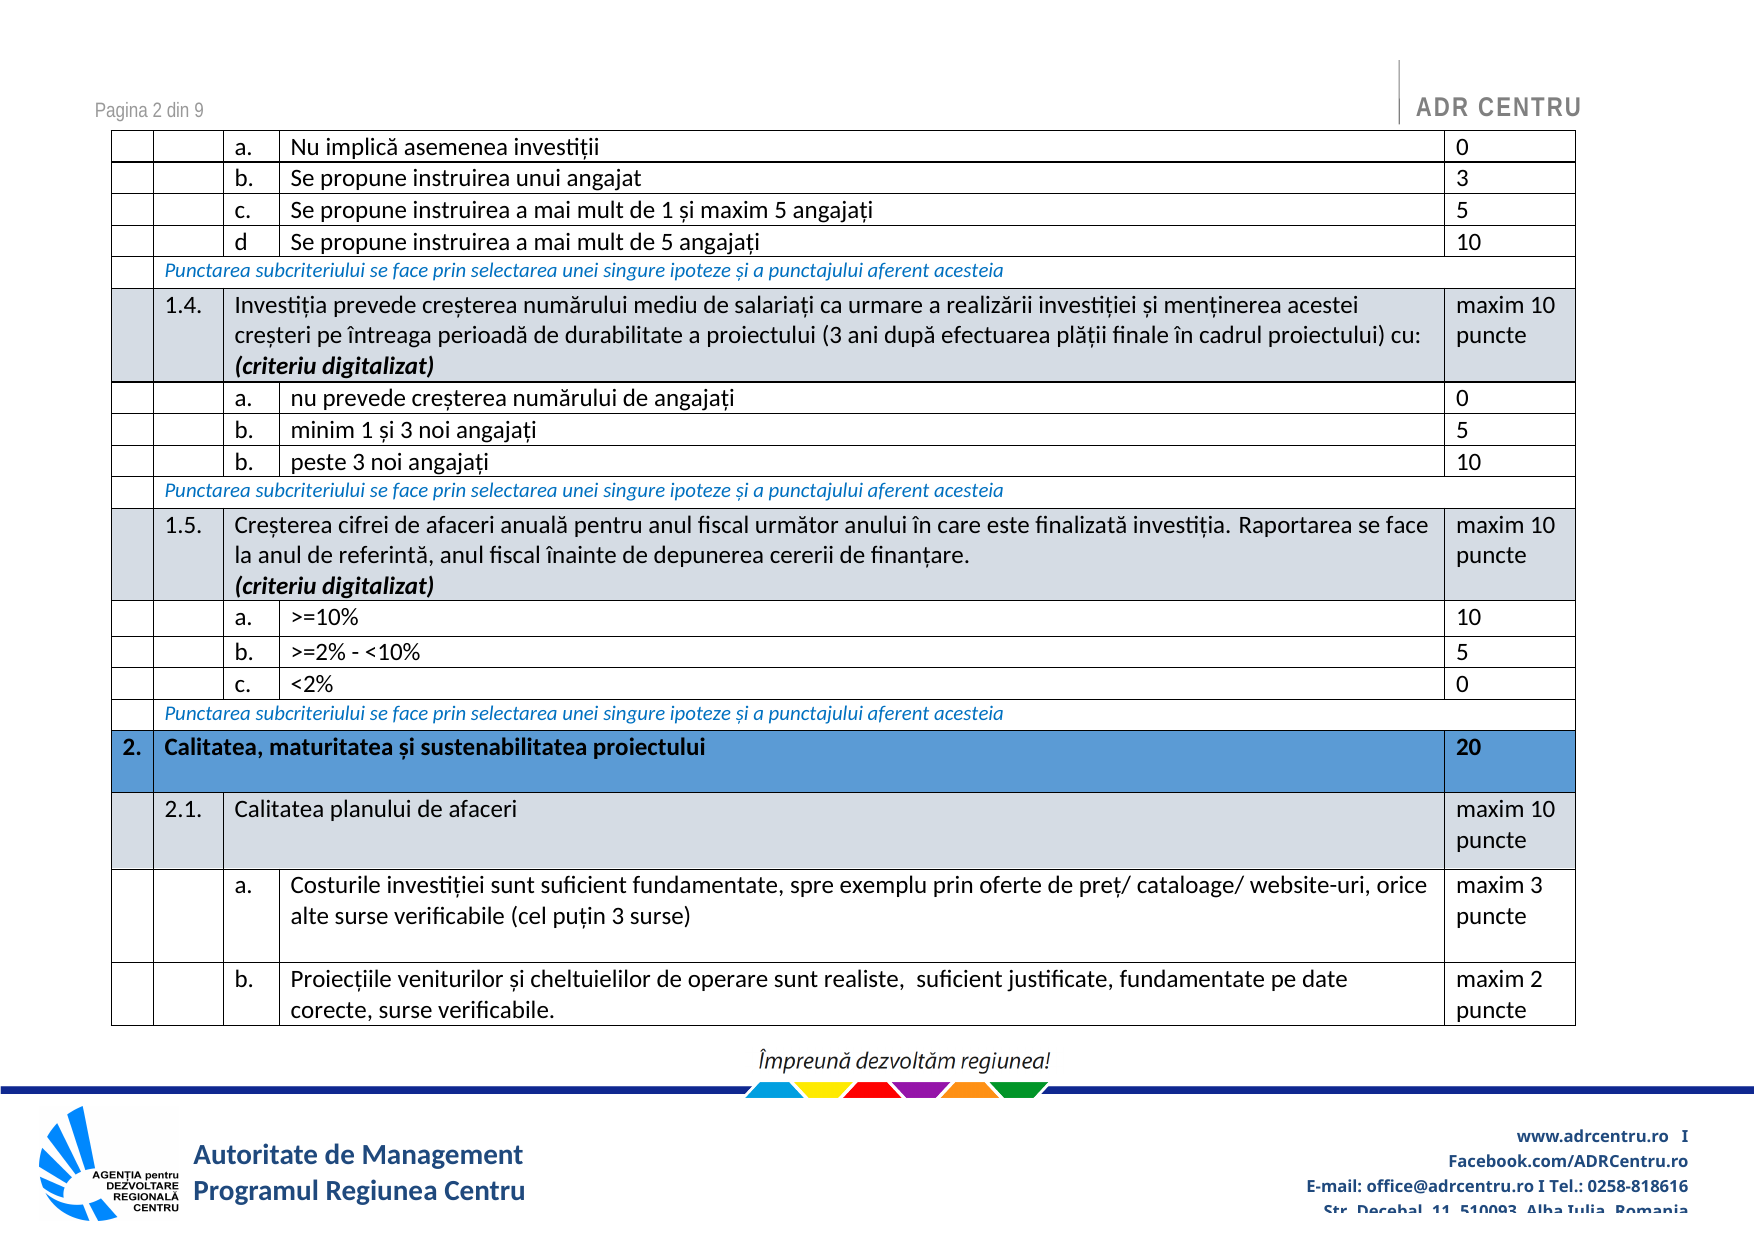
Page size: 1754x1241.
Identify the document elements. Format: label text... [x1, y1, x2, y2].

table_cell maxim 10 puncte [1445, 793, 1575, 868]
table_cell nu prevede creșterea numărului de angajați [280, 383, 1444, 413]
picture [745, 1047, 1064, 1074]
table_cell 10 [1445, 446, 1575, 476]
table_cell [154, 131, 223, 161]
table_cell minim 1 și 3 noi angajați [280, 414, 1444, 444]
table_cell Se propune instruirea a mai mult de 1 și maxim 5 angajați [280, 194, 1444, 224]
table_cell 10 [1445, 226, 1575, 256]
table_cell Nu implică asemenea investiții [280, 131, 1444, 161]
table_cell a. [224, 870, 279, 962]
table_cell 1.5. [154, 509, 223, 600]
table_cell maxim 3 puncte [1445, 870, 1575, 962]
table_cell a. [224, 601, 279, 636]
table_cell [112, 289, 153, 381]
table_cell b. [224, 163, 279, 193]
table_cell 5 [1445, 414, 1575, 444]
table_cell b. [224, 637, 279, 667]
table_cell c. [224, 194, 279, 224]
table_cell b. [224, 963, 279, 1025]
table_cell Se propune instruirea unui angajat [280, 163, 1444, 193]
table_cell a. [224, 383, 279, 413]
table_cell [112, 257, 153, 288]
table_cell [154, 668, 223, 699]
table_cell maxim 2 puncte [1445, 963, 1575, 1025]
table_cell [112, 131, 153, 161]
table_cell [112, 509, 153, 600]
table_cell [112, 194, 153, 224]
table_cell [112, 414, 153, 444]
table_cell 0 [1445, 668, 1575, 699]
table_cell 3 [1445, 163, 1575, 193]
table_cell b. [224, 414, 279, 444]
table_cell [154, 963, 223, 1025]
table_cell >=10% [280, 601, 1444, 636]
table_cell [154, 414, 223, 444]
table_cell d [224, 226, 279, 256]
table_cell c. [224, 668, 279, 699]
table_cell 2. [112, 731, 153, 792]
table_cell Calitatea, maturitatea și sustenabilitatea proiectului [154, 731, 1444, 792]
table_cell Proiecțiile veniturilor și cheltuielilor de operare sunt realiste, suficient justificate, fundamentate pe date corecte, surse verificabile. [280, 963, 1444, 1025]
table_cell [154, 163, 223, 193]
table_cell [112, 477, 153, 508]
table_cell [112, 700, 153, 730]
table_cell >=2% - <10% [280, 637, 1444, 667]
table_cell <2% [280, 668, 1444, 699]
table_cell Se propune instruirea a mai mult de 5 angajați [280, 226, 1444, 256]
table_cell Punctarea subcriteriului se face prin selectarea unei singure ipoteze și a punctajului aferent acesteia [154, 477, 1575, 508]
table_cell [112, 226, 153, 256]
table_cell [112, 383, 153, 413]
table_cell a. [224, 131, 279, 161]
table_cell 1.4. [154, 289, 223, 381]
table_cell [112, 446, 153, 476]
table_cell 2.1. [154, 793, 223, 868]
table_cell Investiția prevede creșterea numărului mediu de salariați ca urmare a realizării investiției și menținerea acestei creșteri pe întreaga perioadă de durabilitate a proiectului (3 ani după efectuarea plății finale în cadrul proiectului) cu: (criteriu digitalizat) [224, 289, 1444, 381]
table_cell maxim 10 puncte [1445, 509, 1575, 600]
table_cell maxim 10 puncte [1445, 289, 1575, 381]
table_cell 0 [1445, 383, 1575, 413]
table_cell [112, 793, 153, 868]
table_cell [112, 668, 153, 699]
table_cell Punctarea subcriteriului se face prin selectarea unei singure ipoteze și a punctajului aferent acesteia [154, 257, 1575, 288]
table_cell [112, 637, 153, 667]
table_cell Punctarea subcriteriului se face prin selectarea unei singure ipoteze și a punctajului aferent acesteia [154, 700, 1575, 730]
picture [791, 1082, 1754, 1098]
table_cell 5 [1445, 194, 1575, 224]
table_cell [154, 194, 223, 224]
table_cell [112, 163, 153, 193]
table_cell [154, 637, 223, 667]
table_cell 0 [1445, 131, 1575, 161]
table_cell [112, 601, 153, 636]
table_cell peste 3 noi angajați [280, 446, 1444, 476]
picture [0, 1082, 758, 1098]
table_cell [154, 446, 223, 476]
picture [39, 1106, 179, 1221]
table_cell 5 [1445, 637, 1575, 667]
table_cell [154, 226, 223, 256]
table_cell b. [224, 446, 279, 476]
table_cell [112, 870, 153, 962]
table_cell Creșterea cifrei de afaceri anuală pentru anul fiscal următor anului în care este finalizată investiția. Raportarea se face la anul de referintă, anul fiscal înainte de depunerea cererii de finanțare. (criteriu digitalizat) [224, 509, 1444, 600]
table_cell 20 [1445, 731, 1575, 792]
table_cell Calitatea planului de afaceri [224, 793, 1444, 868]
table_cell [112, 963, 153, 1025]
table_cell Costurile investiției sunt suficient fundamentate, spre exemplu prin oferte de preț/ cataloage/ website-uri, orice alte surse verificabile (cel puțin 3 surse) [280, 870, 1444, 962]
table_cell 10 [1445, 601, 1575, 636]
table_cell [154, 601, 223, 636]
table_cell [154, 383, 223, 413]
table_cell [154, 870, 223, 962]
